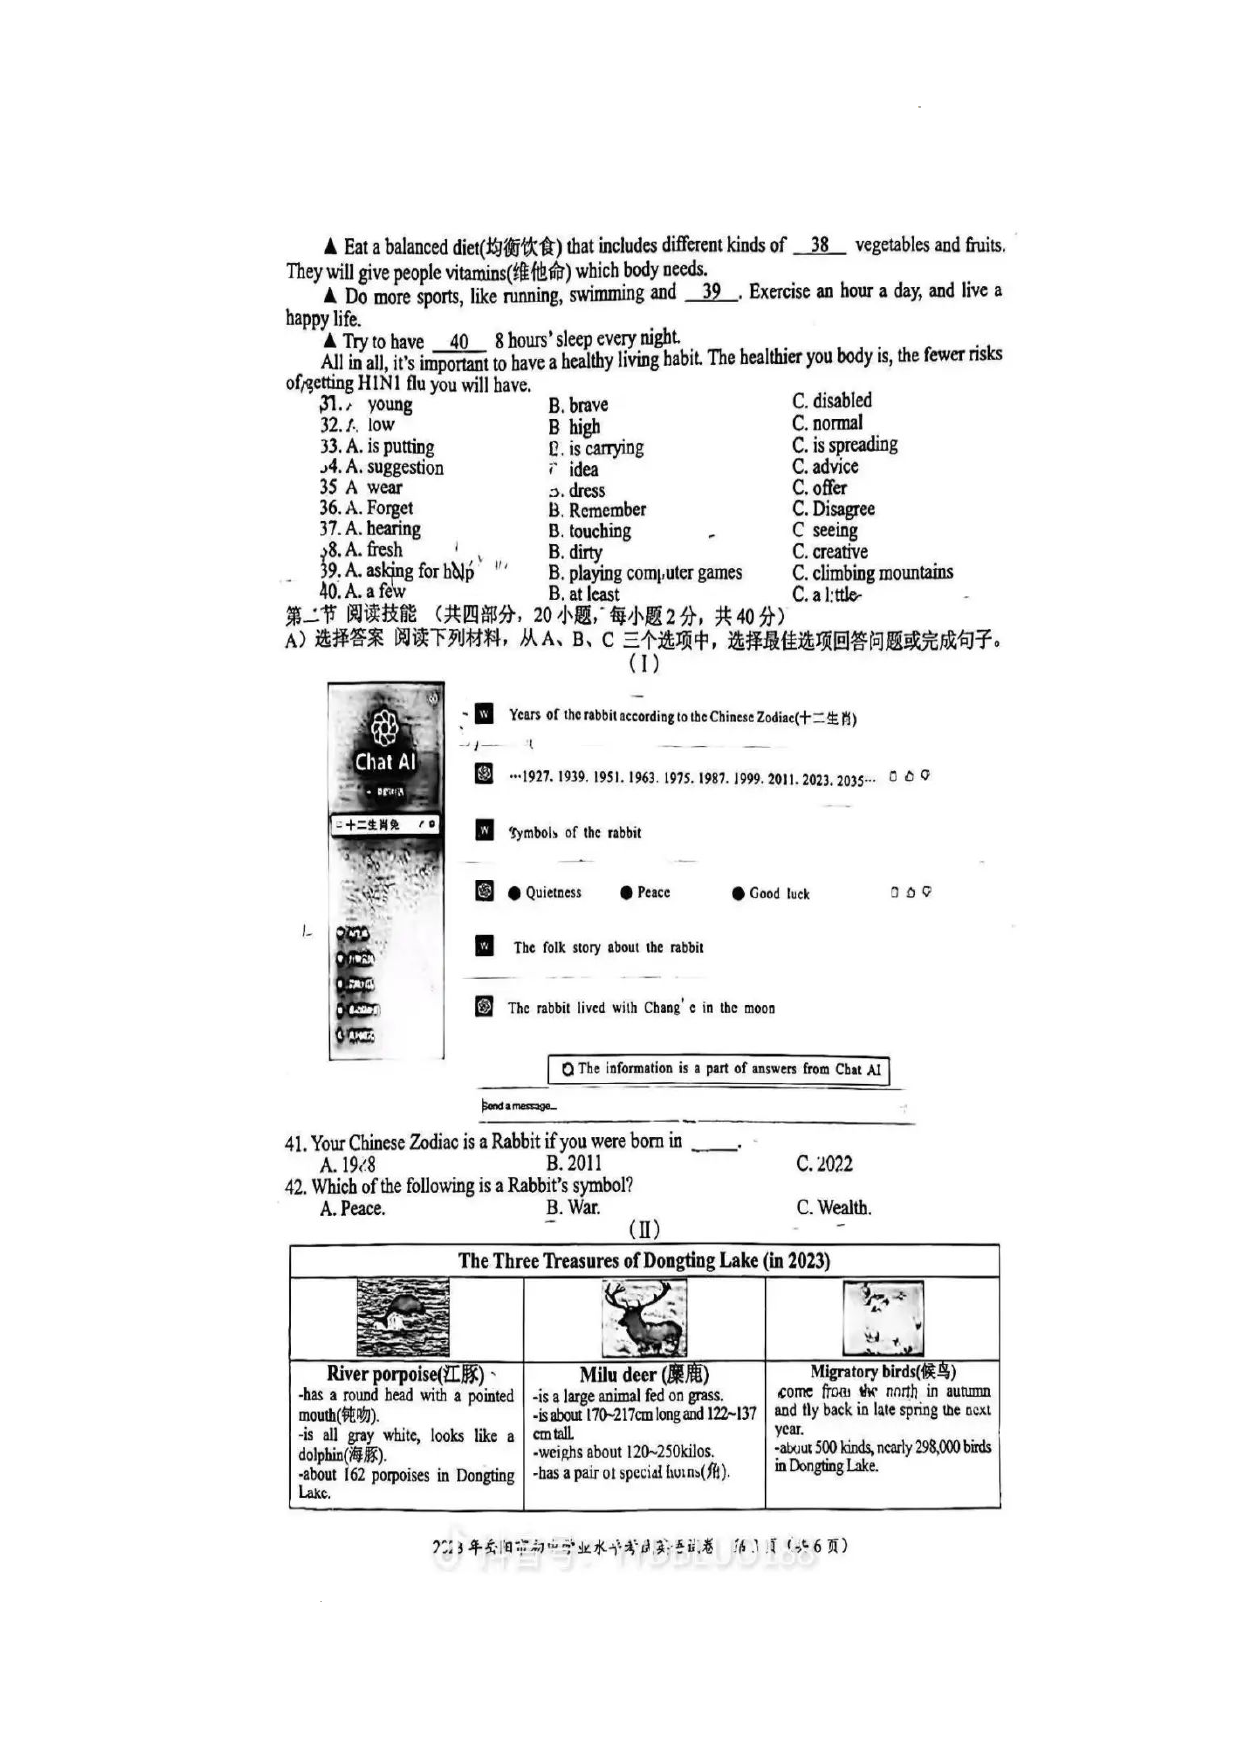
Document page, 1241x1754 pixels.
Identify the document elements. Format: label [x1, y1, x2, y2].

picture [187, 161, 1058, 1598]
